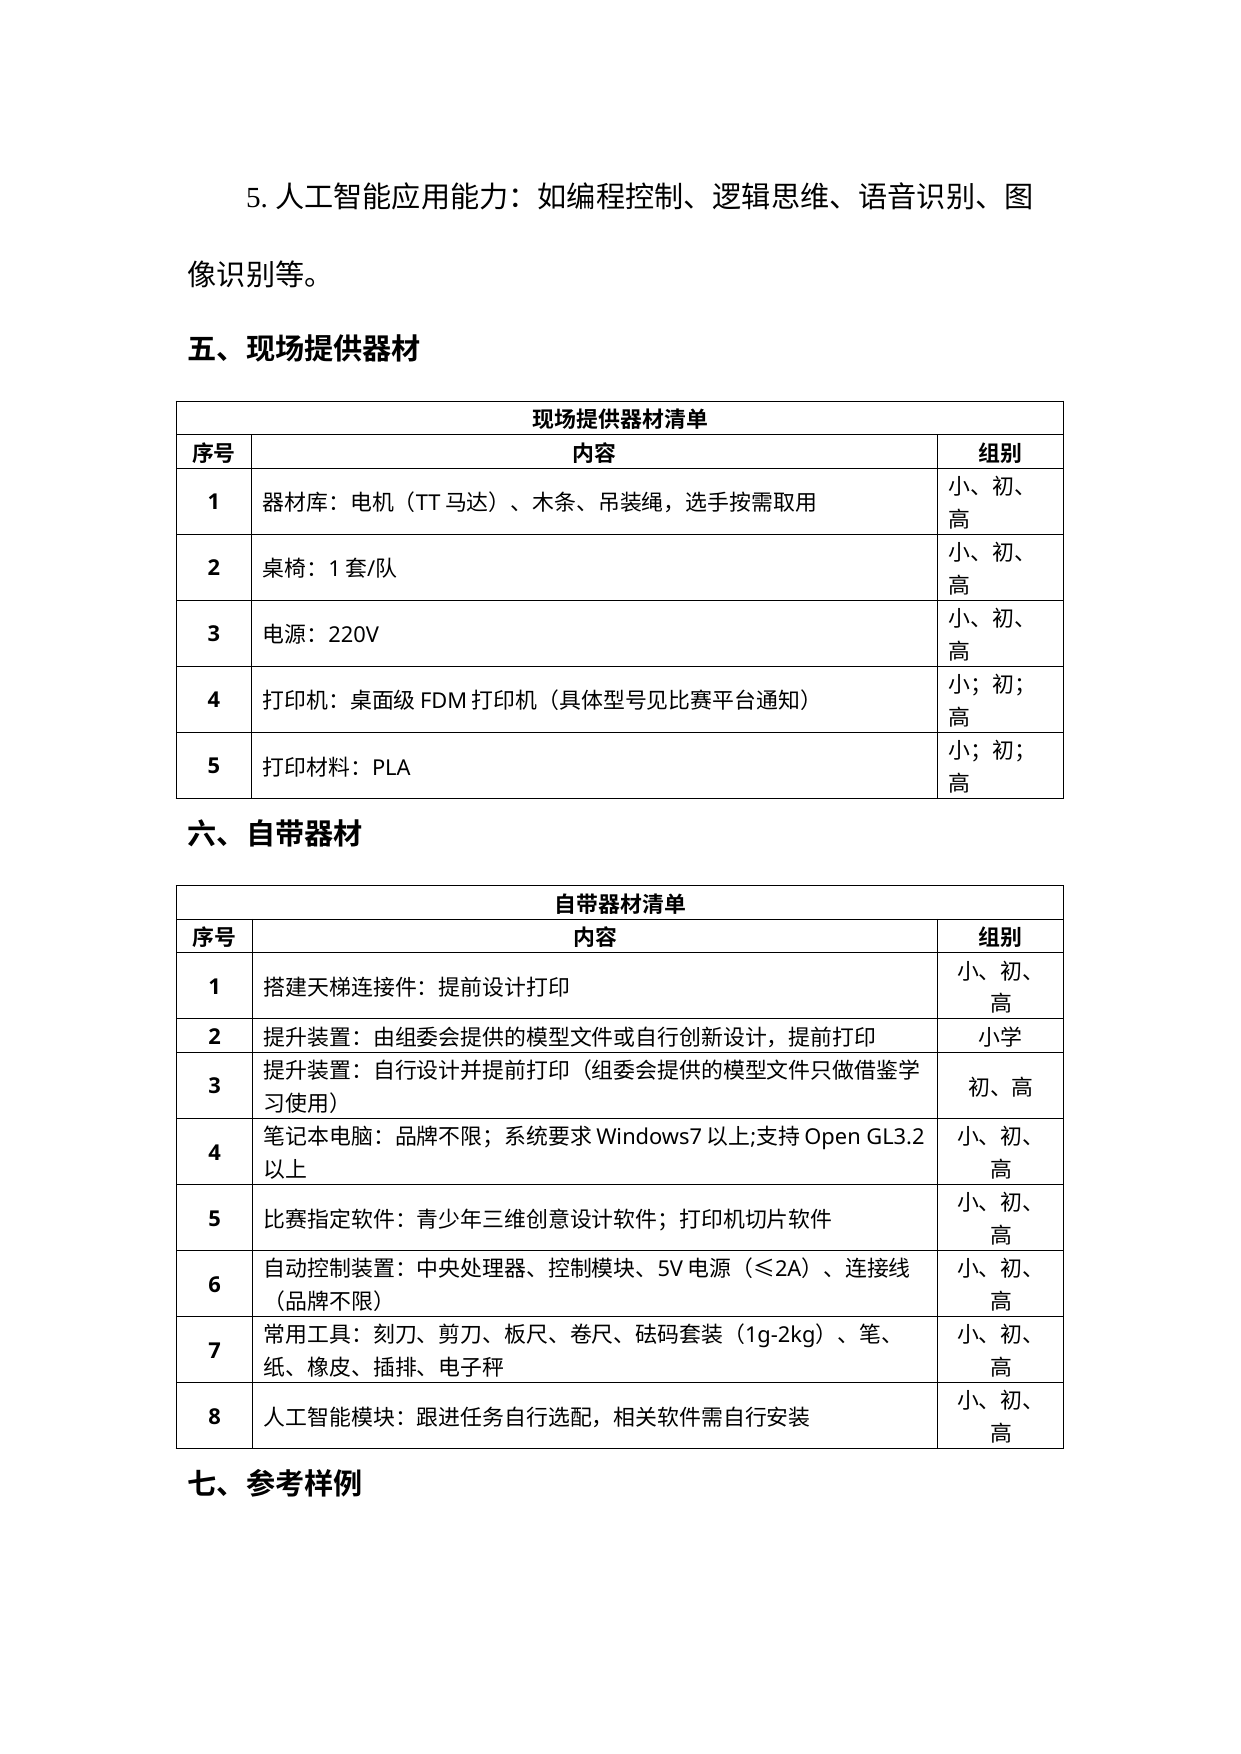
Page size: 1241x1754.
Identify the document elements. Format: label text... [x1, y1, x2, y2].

table_cell 8 [177, 1383, 252, 1448]
table_cell 器材库：电机（TT马达）、木条、吊装绳，选手按需取用 [252, 469, 937, 534]
table_cell 内容 [252, 435, 937, 468]
table_cell 提升装置：由组委会提供的模型文件或自行创新设计，提前打印 [253, 1019, 937, 1052]
table_cell 小、初、高 [938, 1383, 1063, 1448]
table_cell 小、初、高 [938, 535, 1063, 600]
table_cell 小；初；高 [938, 667, 1063, 732]
table_cell 2 [177, 1019, 252, 1052]
table_cell 人工智能模块：跟进任务自行选配，相关软件需自行安装 [253, 1383, 937, 1448]
text 5. 人工智能应用能力：如编程控制、逻辑思维、语音识别、图像识别等。 [187, 162, 1041, 306]
table_cell 内容 [253, 920, 937, 952]
table_cell 小；初；高 [938, 733, 1063, 798]
table_cell 4 [177, 1119, 252, 1184]
table_cell 小、初、高 [938, 469, 1063, 534]
table_cell 4 [177, 667, 251, 732]
table_cell 小、初、高 [938, 601, 1063, 666]
table_cell 电源：220V [252, 601, 937, 666]
table_cell 5 [177, 1185, 252, 1250]
table_cell 序号 [177, 920, 252, 952]
table_cell 小、初、高 [938, 1185, 1063, 1250]
table_cell 6 [177, 1251, 252, 1316]
table_header 现场提供器材清单 [177, 402, 1063, 434]
table_cell 提升装置：自行设计并提前打印（组委会提供的模型文件只做借鉴学习使用） [253, 1053, 937, 1118]
table_cell 打印机：桌面级FDM打印机（具体型号见比赛平台通知） [252, 667, 937, 732]
table_cell 小、初、高 [938, 953, 1063, 1018]
table_cell 打印材料：PLA [252, 733, 937, 798]
table_cell 7 [177, 1317, 252, 1382]
table_cell 序号 [177, 435, 251, 468]
table_cell 比赛指定软件：青少年三维创意设计软件；打印机切片软件 [253, 1185, 937, 1250]
table_cell 2 [177, 535, 251, 600]
table_cell 小学 [938, 1019, 1063, 1052]
table_cell 5 [177, 733, 251, 798]
table_cell 组别 [938, 435, 1063, 468]
table_cell 搭建天梯连接件：提前设计打印 [253, 953, 937, 1018]
table_header 自带器材清单 [177, 886, 1063, 919]
table_cell 1 [177, 953, 252, 1018]
table_cell 小、初、高 [938, 1317, 1063, 1382]
table_cell 3 [177, 1053, 252, 1118]
table_cell 笔记本电脑：品牌不限；系统要求Windows7以上;支持Open GL3.2以上 [253, 1119, 937, 1184]
text 五、现场提供器材 [187, 314, 1053, 379]
table_cell 自动控制装置：中央处理器、控制模块、5V电源（≤2A）、连接线（品牌不限） [253, 1251, 937, 1316]
table_cell 常用工具：刻刀、剪刀、板尺、卷尺、砝码套装（1g-2kg）、笔、纸、橡皮、插排、电子秤 [253, 1317, 937, 1382]
table_cell 桌椅：1套/队 [252, 535, 937, 600]
text 七、参考样例 [187, 1449, 1053, 1514]
table_cell 3 [177, 601, 251, 666]
table_cell 组别 [938, 920, 1063, 952]
table_cell 小、初、高 [938, 1119, 1063, 1184]
table_cell 小、初、高 [938, 1251, 1063, 1316]
table_cell 1 [177, 469, 251, 534]
text 六、自带器材 [187, 799, 1053, 864]
table_cell 初、高 [938, 1053, 1063, 1118]
